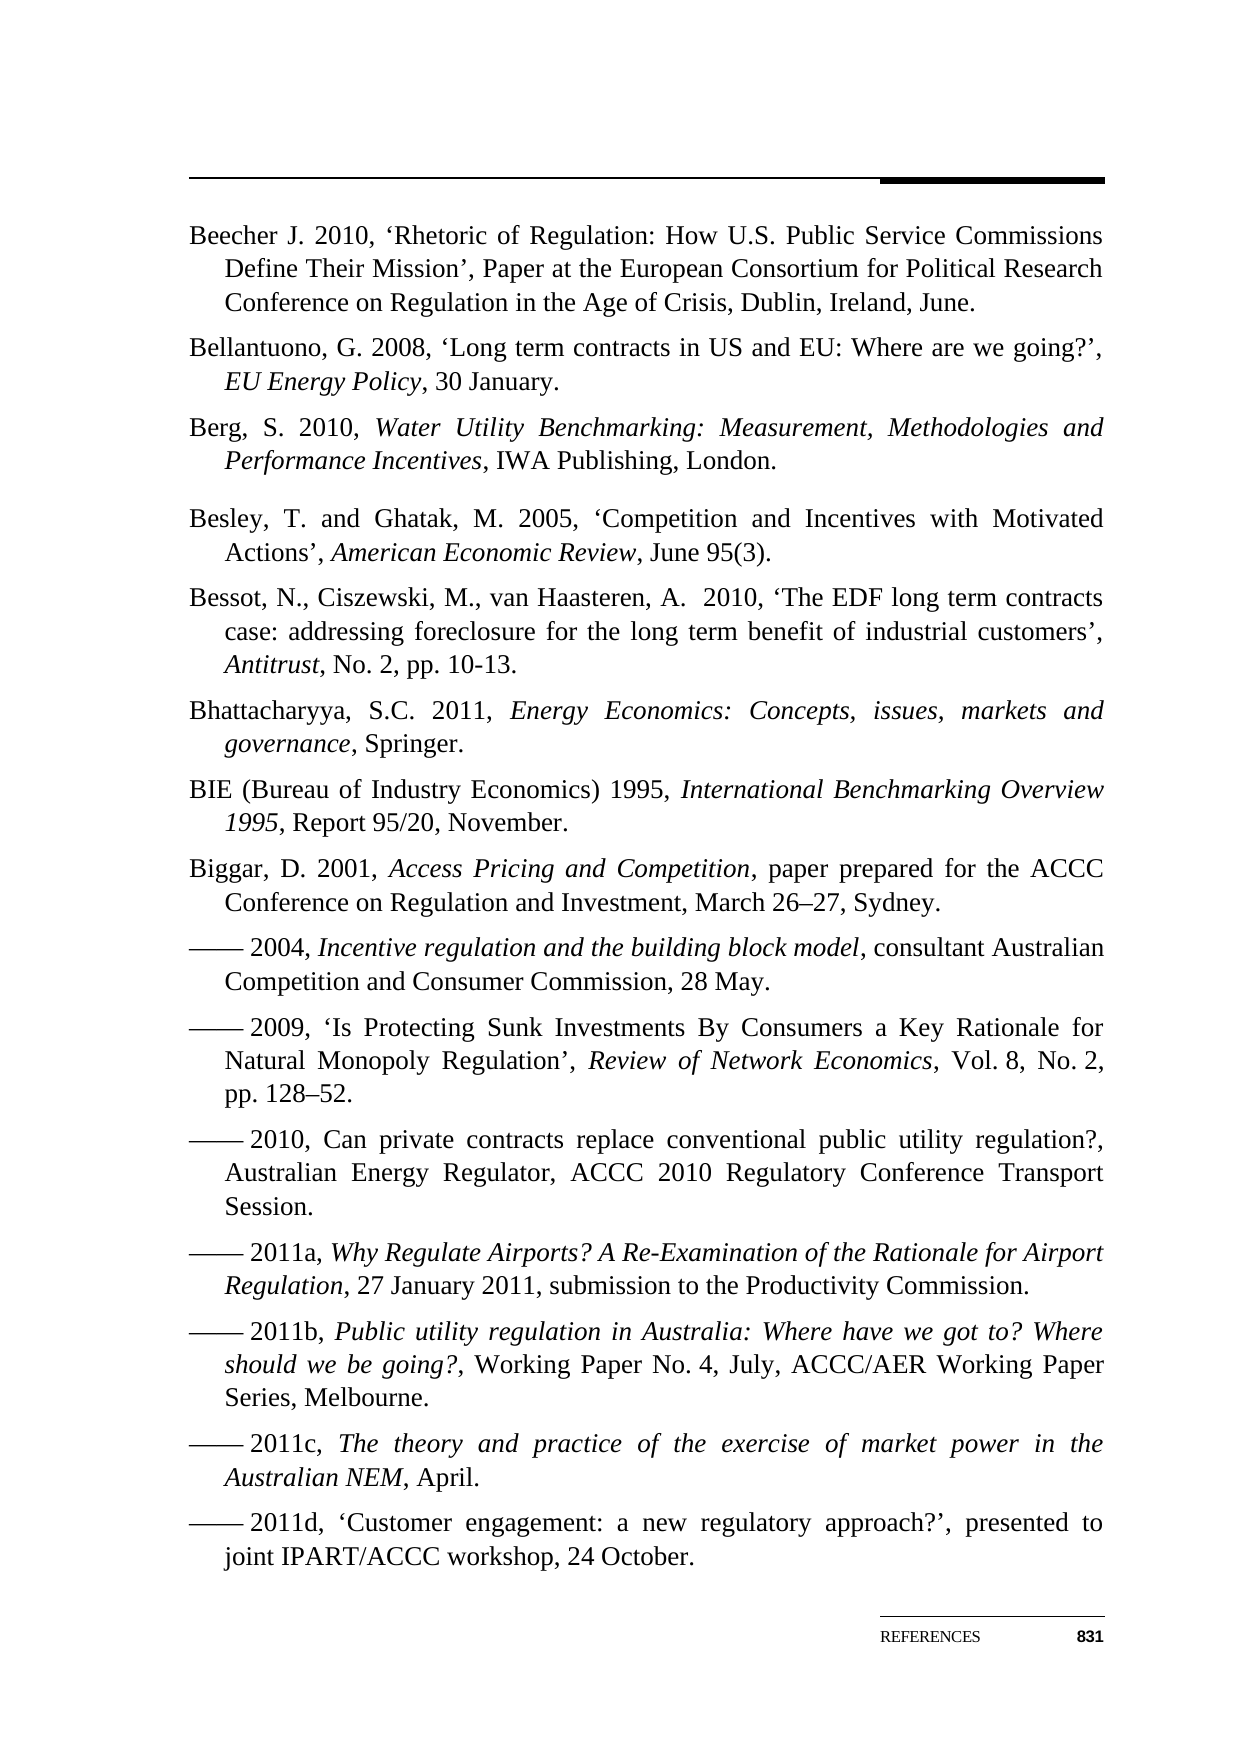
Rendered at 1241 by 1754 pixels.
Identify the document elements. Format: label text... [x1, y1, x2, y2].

text Berg, S. 2010, Water Utility Benchmarking: Measurement, Methodologies and Performance Incentives, IWA Publishing, London. [189, 408, 1104, 475]
text —— 2011c, The theory and practice of the exercise of market power in the Australian NEM, April. [189, 1425, 1104, 1492]
text Bellantuono, G. 2008, ‘Long term contracts in US and EU: Where are we going?’, EU Energy Policy, 30 January. [189, 329, 1104, 396]
text Besley, T. and Ghatak, M. 2005, ‘Competition and Incentives with Motivated Actions’, American Economic Review, June 95(3). [189, 500, 1104, 567]
text —— 2011b, Public utility regulation in Australia: Where have we got to? Where should we be going?, Working Paper No. 4, July, ACCC/AER Working Paper Series, Melbourne. [189, 1313, 1104, 1413]
text Beecher J. 2010, ‘Rhetoric of Regulation: How U.S. Public Service Commissions Define Their Mission’, Paper at the European Consortium for Political Research Conference on Regulation in the Age of Crisis, Dublin, Ireland, June. [189, 217, 1104, 317]
text —— 2011d, ‘Customer engagement: a new regulatory approach?’, presented to joint IPART/ACCC workshop, 24 October. [189, 1504, 1104, 1571]
text Bessot, N., Ciszewski, M., van Haasteren, A. 2010, ‘The EDF long term contracts case: addressing foreclosure for the long term benefit of industrial customers’, Antitrust, No. 2, pp. 10-13. [189, 579, 1104, 679]
text —— 2009, ‘Is Protecting Sunk Investments By Consumers a Key Rationale for Natural Monopoly Regulation’, Review of Network Economics, Vol. 8, No. 2, pp. 128–52. [189, 1008, 1104, 1108]
text —— 2004, Incentive regulation and the building block model, consultant Australian Competition and Consumer Commission, 28 May. [189, 929, 1104, 996]
text BIE (Bureau of Industry Economics) 1995, International Benchmarking Overview 1995, Report 95/20, November. [189, 771, 1104, 838]
text —— 2010, Can private contracts replace conventional public utility regulation?, Australian Energy Regulator, ACCC 2010 Regulatory Conference Transport Session. [189, 1121, 1104, 1221]
text Bhattacharyya, S.C. 2011, Energy Economics: Concepts, issues, markets and governance, Springer. [189, 692, 1104, 758]
text —— 2011a, Why Regulate Airports? A Re-Examination of the Rationale for Airport Regulation, 27 January 2011, submission to the Productivity Commission. [189, 1233, 1104, 1300]
text Biggar, D. 2001, Access Pricing and Competition, paper prepared for the ACCC Conference on Regulation and Investment, March 26–27, Sydney. [189, 850, 1104, 917]
